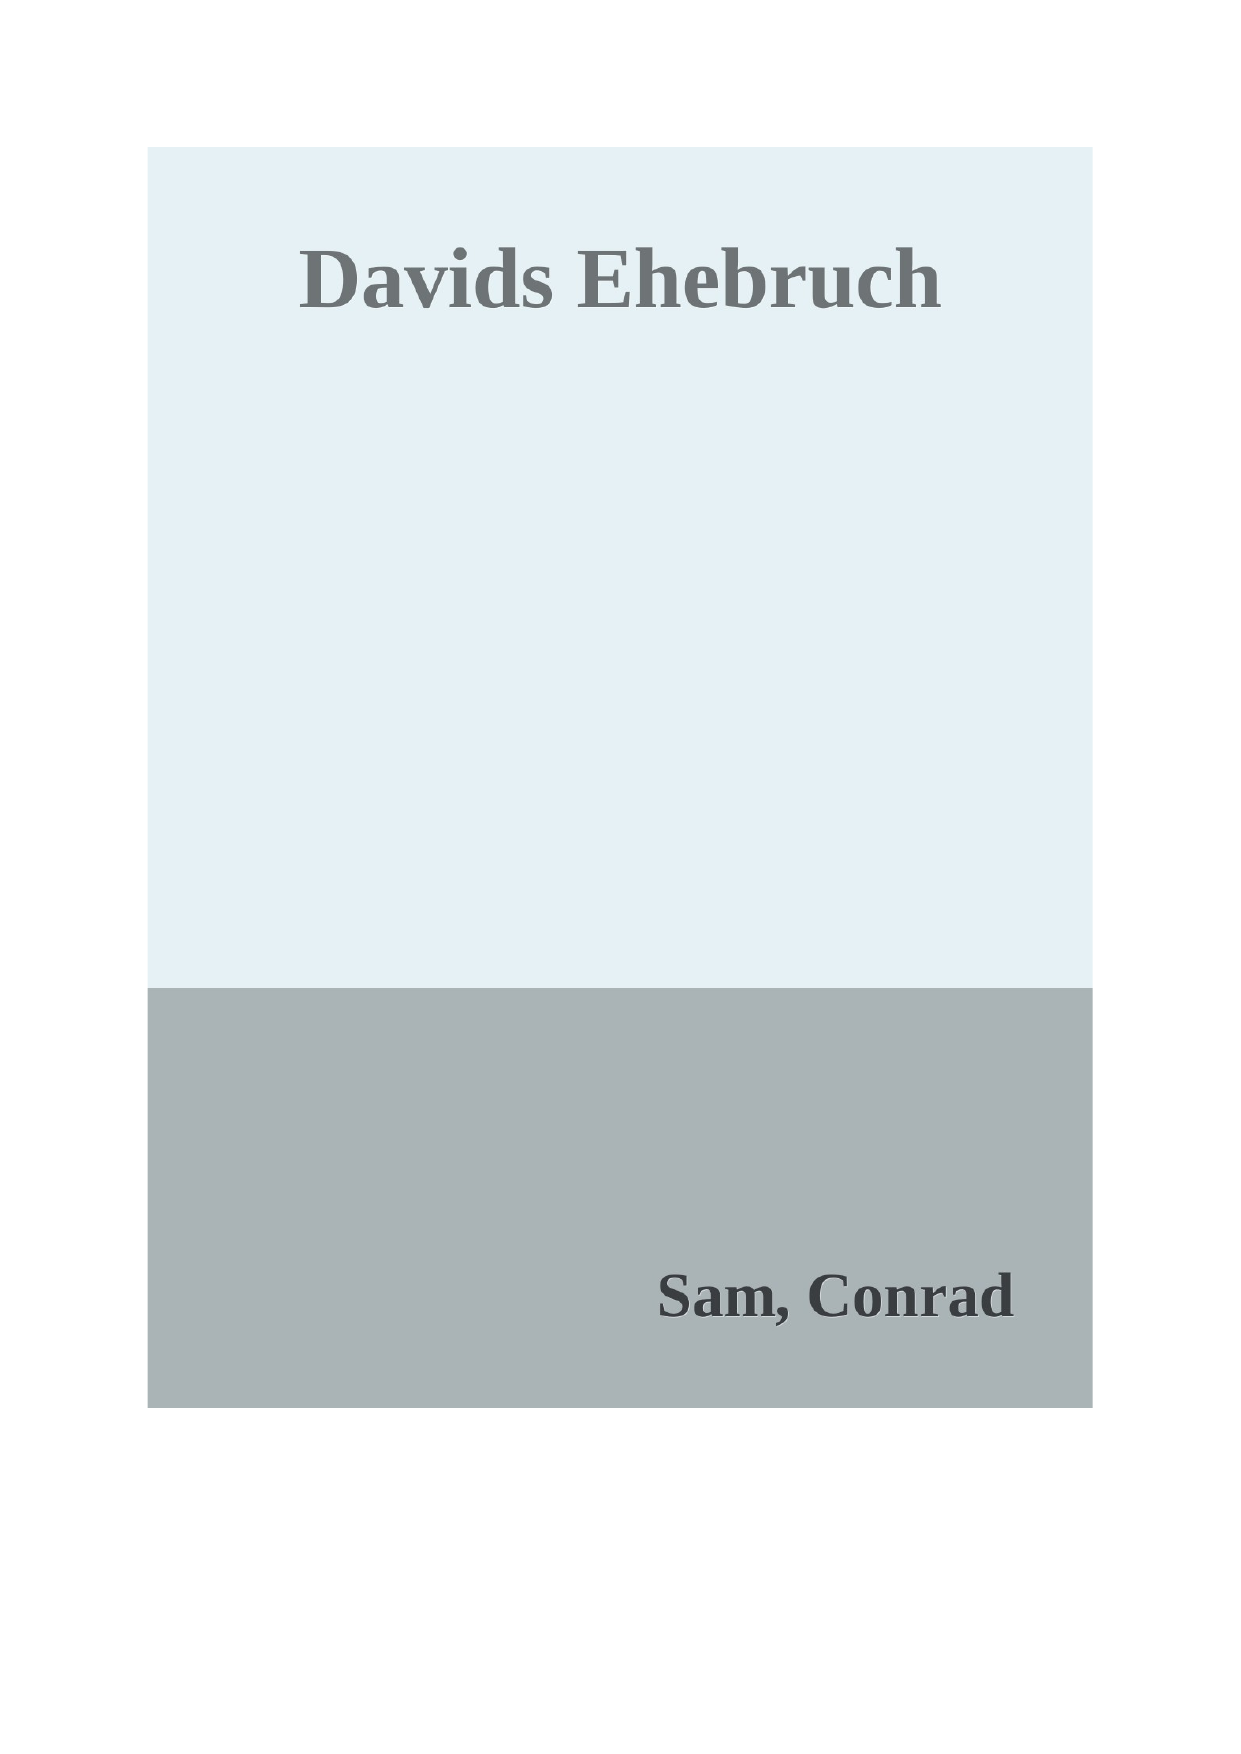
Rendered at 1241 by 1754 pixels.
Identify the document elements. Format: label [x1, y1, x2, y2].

picture [147, 147, 1093, 1408]
